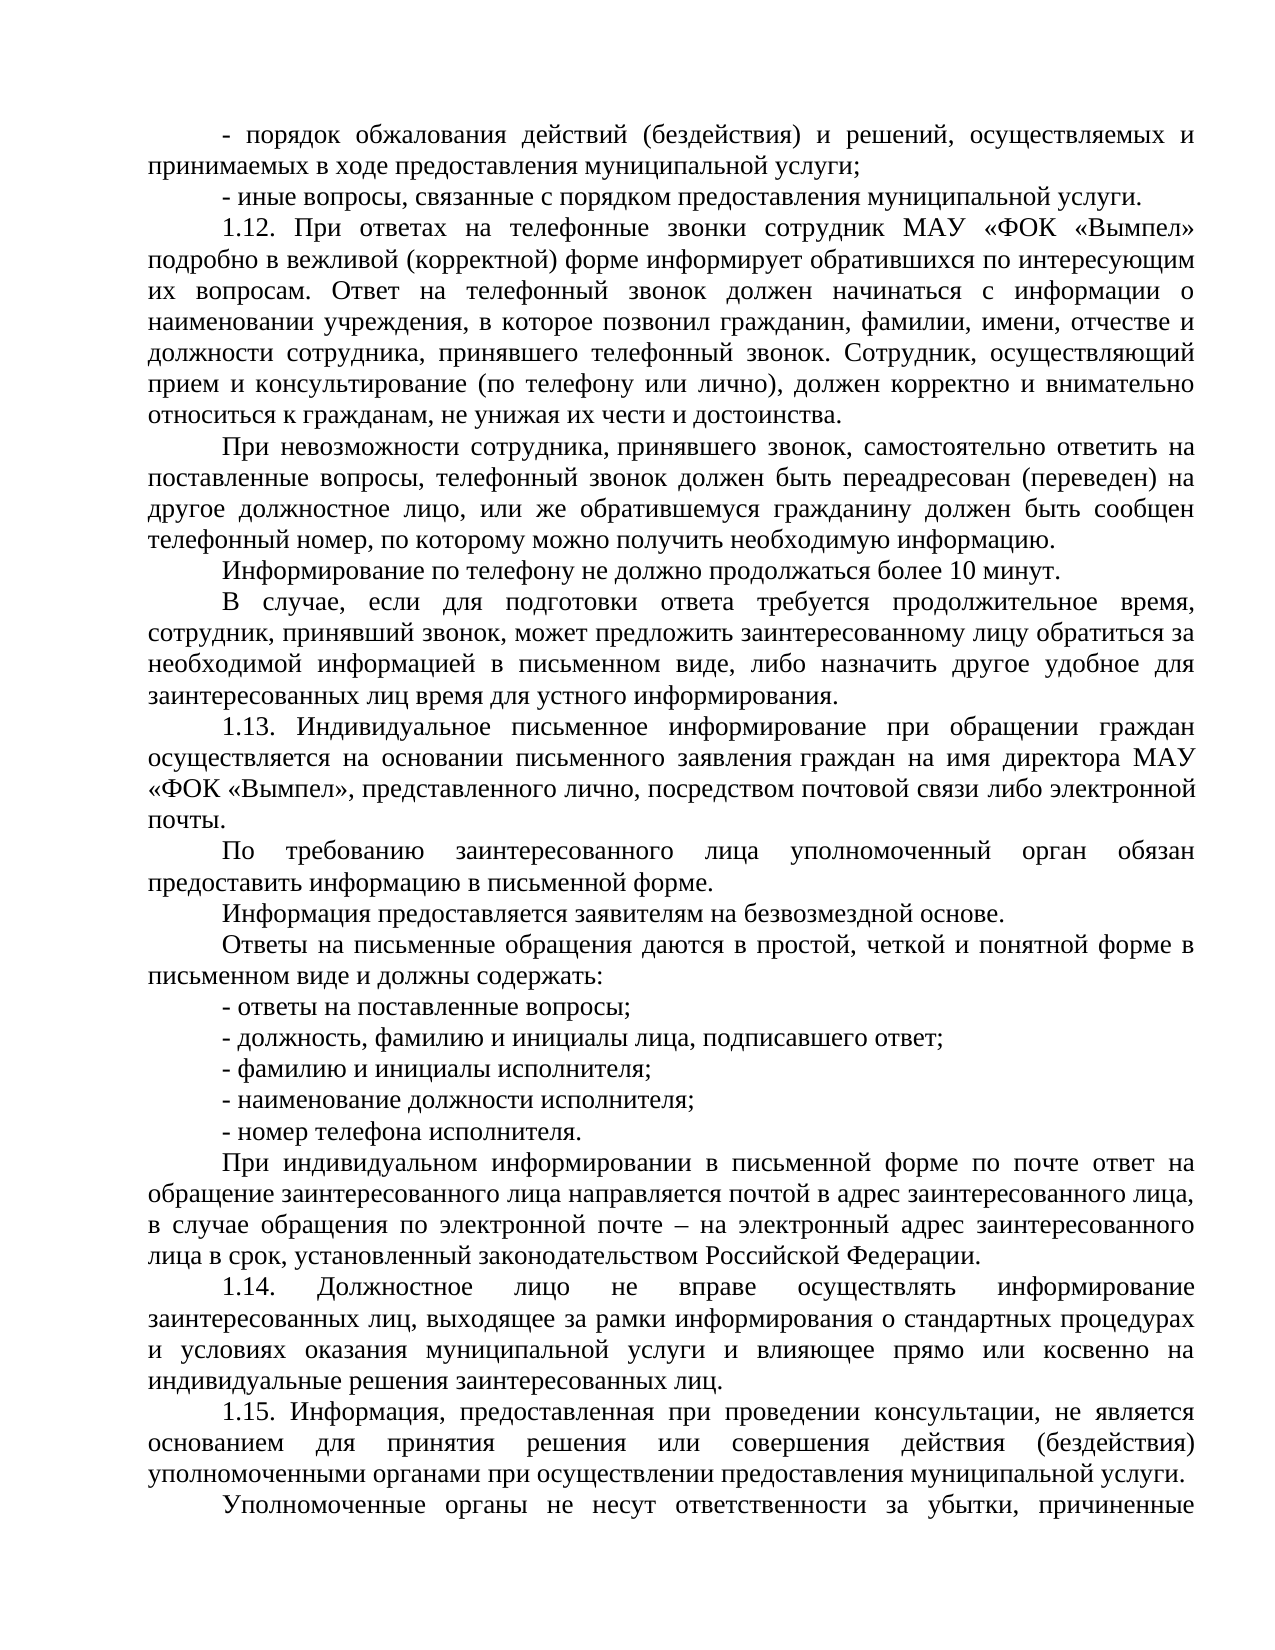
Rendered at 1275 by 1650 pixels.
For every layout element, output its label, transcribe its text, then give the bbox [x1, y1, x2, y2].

text - фамилию и инициалы исполнителя; [148, 1052, 1196, 1084]
text - порядок обжалования действий (бездействия) и решений, осуществляемых и принимаемых в ходе предоставления муниципальной услуги; [148, 118, 1196, 180]
text - номер телефона исполнителя. [148, 1115, 1196, 1146]
text В случае, если для подготовки ответа требуется продолжительное время, сотрудник, принявший звонок, может предложить заинтересованному лицу обратиться за необходимой информацией в письменном виде, либо назначить другое удобное для заинтересованных лиц время для устного информирования. [148, 585, 1196, 710]
text - иные вопросы, связанные с порядком предоставления муниципальной услуги. [148, 180, 1196, 212]
text 1.13. Индивидуальное письменное информирование при обращении граждан осуществляется на основании письменного заявления граждан на имя директора МАУ «ФОК «Вымпел», представленного лично, посредством почтовой связи либо электронной почты. [148, 710, 1196, 834]
text Информация предоставляется заявителям на безвозмездной основе. [148, 897, 1196, 928]
text 1.12. При ответах на телефонные звонки сотрудник МАУ «ФОК «Вымпел» подробно в вежливой (корректной) форме информирует обратившихся по интересующим их вопросам. Ответ на телефонный звонок должен начинаться с информации о наименовании учреждения, в которое позвонил гражданин, фамилии, имени, отчестве и должности сотрудника, принявшего телефонный звонок. Сотрудник, осуществляющий прием и консультирование (по телефону или лично), должен корректно и внимательно относиться к гражданам, не унижая их чести и достоинства. [148, 212, 1196, 429]
text 1.15. Информация, предоставленная при проведении консультации, не является основанием для принятия решения или совершения действия (бездействия) уполномоченными органами при осуществлении предоставления муниципальной услуги. [148, 1395, 1196, 1488]
text По требованию заинтересованного лица уполномоченный орган обязан предоставить информацию в письменной форме. [148, 834, 1196, 897]
text Информирование по телефону не должно продолжаться более 10 минут. [148, 554, 1196, 585]
text При индивидуальном информировании в письменной форме по почте ответ на обращение заинтересованного лица направляется почтой в адрес заинтересованного лица, в случае обращения по электронной почте – на электронный адрес заинтересованного лица в срок, установленный законодательством Российской Федерации. [148, 1146, 1196, 1271]
text - наименование должности исполнителя; [148, 1084, 1196, 1115]
text - должность, фамилию и инициалы лица, подписавшего ответ; [148, 1021, 1196, 1052]
text При невозможности сотрудника, принявшего звонок, самостоятельно ответить на поставленные вопросы, телефонный звонок должен быть переадресован (переведен) на другое должностное лицо, или же обратившемуся гражданину должен быть сообщен телефонный номер, по которому можно получить необходимую информацию. [148, 429, 1196, 554]
text 1.14. Должностное лицо не вправе осуществлять информирование заинтересованных лиц, выходящее за рамки информирования о стандартных процедурах и условиях оказания муниципальной услуги и влияющее прямо или косвенно на индивидуальные решения заинтересованных лиц. [148, 1271, 1196, 1395]
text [148, 1488, 1196, 1520]
text Ответы на письменные обращения даются в простой, четкой и понятной форме в письменном виде и должны содержать: [148, 928, 1196, 990]
text - ответы на поставленные вопросы; [148, 990, 1196, 1021]
